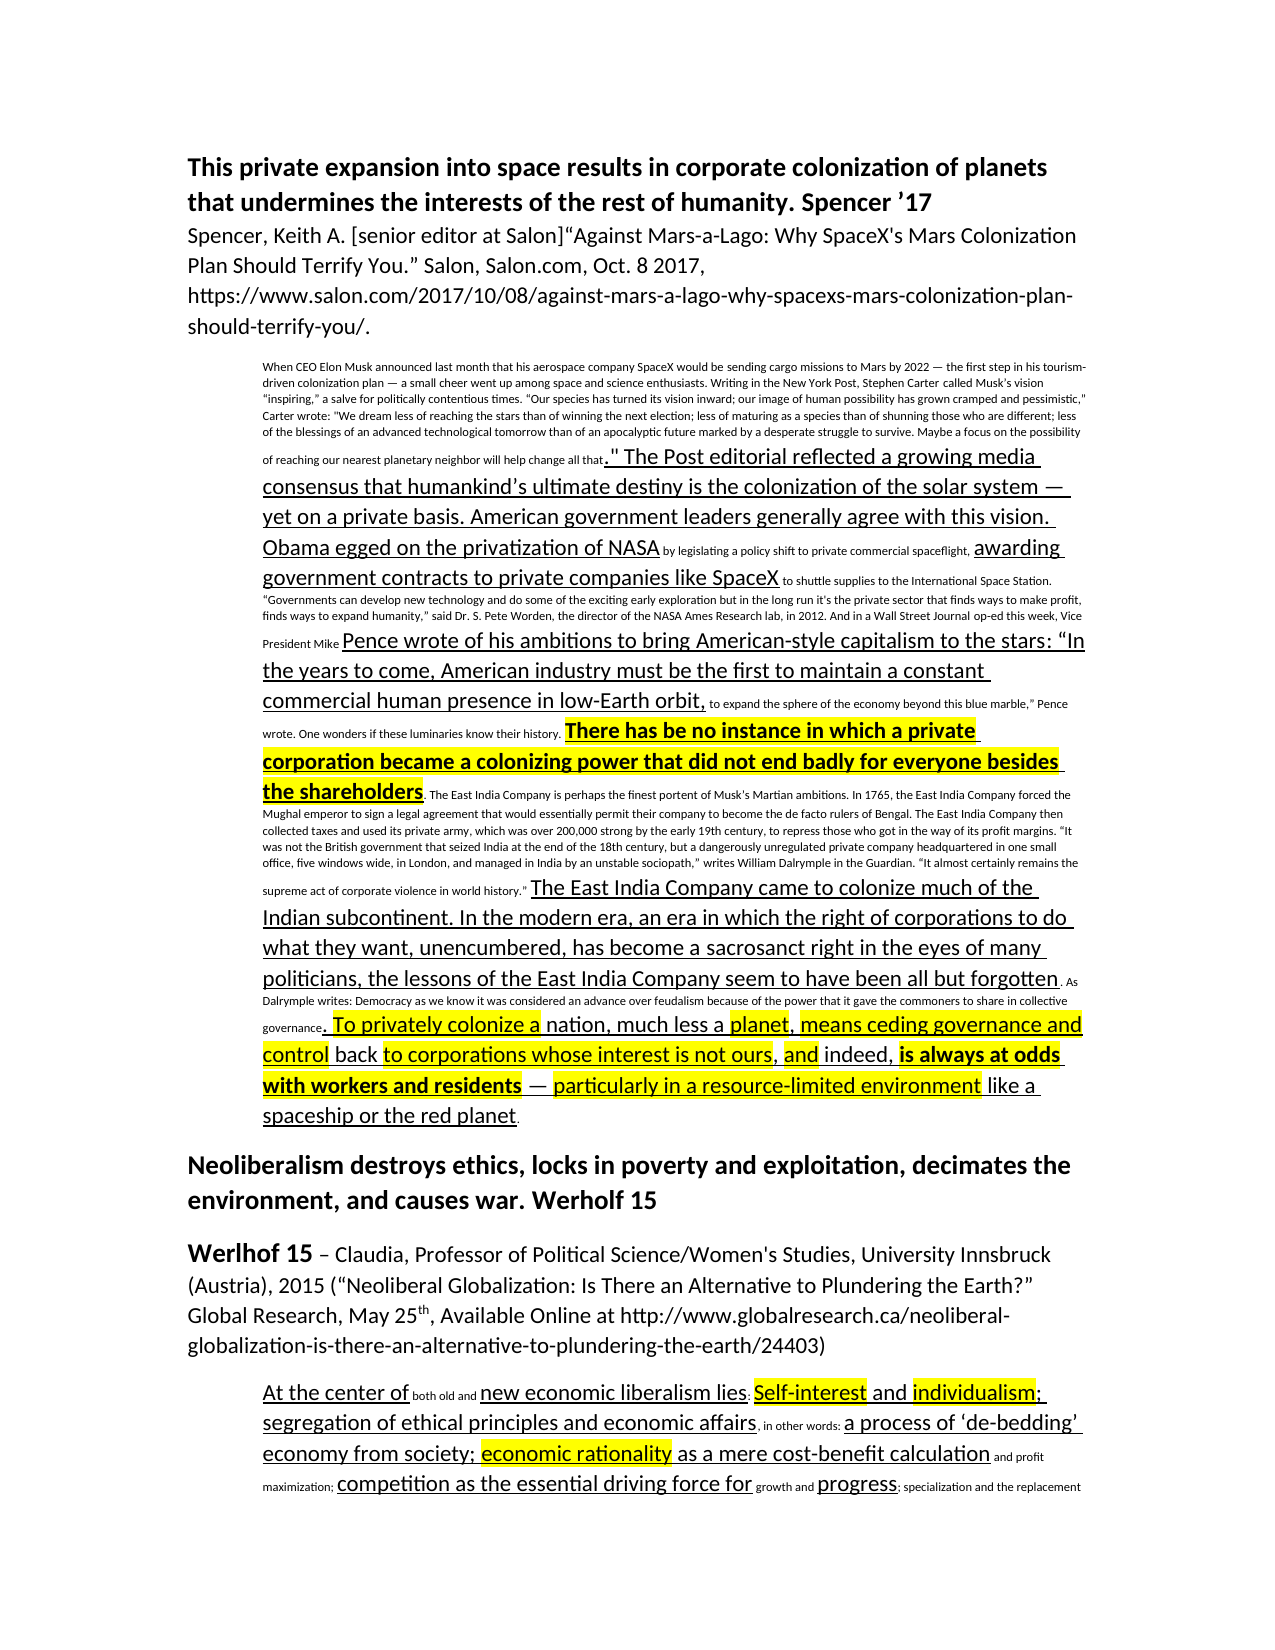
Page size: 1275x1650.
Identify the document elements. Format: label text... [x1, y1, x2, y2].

text When CEO Elon Musk announced last month that his aerospace company SpaceX would be sending cargo missions to Mars by 2022 — the first step in his tourism-driven colonization plan — a small cheer went up among space and science enthusiasts. Writing in the New York Post, Stephen Carter called Musk’s vision “inspiring,” a salve for politically contentious times. “Our species has turned its vision inward; our image of human possibility has grown cramped and pessimistic,” Carter wrote: "We dream less of reaching the stars than of winning the next election; less of maturing as a species than of shunning those who are different; less of the blessings of an advanced technological tomorrow than of an apocalyptic future marked by a desperate struggle to survive. Maybe a focus on the possibility of reaching our nearest planetary neighbor will help change all that." The Post editorial reflected a growing media consensus that humankind’s ultimate destiny is the colonization of the solar system — yet on a private basis. American government leaders generally agree with this vision. Obama egged on the privatization of NASA by legislating a policy shift to private commercial spaceflight, awarding government contracts to private companies like SpaceX to shuttle supplies to the International Space Station. “Governments can develop new technology and do some of the exciting early exploration but in the long run it's the private sector that finds ways to make profit, finds ways to expand humanity,” said Dr. S. Pete Worden, the director of the NASA Ames Research lab, in 2012. And in a Wall Street Journal op-ed this week, Vice President Mike Pence wrote of his ambitions to bring American-style capitalism to the stars: “In the years to come, American industry must be the first to maintain a constant commercial human presence in low-Earth orbit, to expand the sphere of the economy beyond this blue marble,” Pence wrote. One wonders if these luminaries know their history. There has be no instance in which a private corporation became a colonizing power that did not end badly for everyone besides the shareholders. The East India Company is perhaps the finest portent of Musk’s Martian ambitions. In 1765, the East India Company forced the Mughal emperor to sign a legal agreement that would essentially permit their company to become the de facto rulers of Bengal. The East India Company then collected taxes and used its private army, which was over 200,000 strong by the early 19th century, to repress those who got in the way of its profit margins. “It was not the British government that seized India at the end of the 18th century, but a dangerously unregulated private company headquartered in one small office, five windows wide, in London, and managed in India by an unstable sociopath,” writes William Dalrymple in the Guardian. “It almost certainly remains the supreme act of corporate violence in world history.” The East India Company came to colonize much of the Indian subcontinent. In the modern era, an era in which the right of corporations to do what they want, unencumbered, has become a sacrosanct right in the eyes of many politicians, the lessons of the East India Company seem to have been all but forgotten. As Dalrymple writes: Democracy as we know it was considered an advance over feudalism because of the power that it gave the commoners to share in collective governance. To privately colonize a nation, much less a planet, means ceding governance and control back to corporations whose interest is not ours, and indeed, is always at odds with workers and residents — particularly in a resource-limited environment like a spaceship or the red planet. [262, 359, 1087, 1129]
text Spencer, Keith A. [senior editor at Salon]“Against Mars-a-Lago: Why SpaceX's Mars Colonization Plan Should Terrify You.” Salon, Salon.com, Oct. 8 2017, https://www.salon.com/2017/10/08/against-mars-a-lago-why-spacexs-mars-colonization-plan-should-terrify-you/. [187, 221, 1087, 340]
subtitle This private expansion into space results in corporate colonization of planets that undermines the interests of the rest of humanity. Spencer ’17 [187, 150, 1087, 219]
text Werlhof 15 – Claudia, Professor of Political Science/Women's Studies, University Innsbruck (Austria), 2015 (“Neoliberal Globalization: Is There an Alternative to Plundering the Earth?” Global Research, May 25th, Available Online at http://www.globalresearch.ca/neoliberal-globalization-is-there-an-alternative-to-plundering-the-earth/24403) [187, 1236, 1087, 1359]
text Neoliberalism destroys ethics, locks in poverty and exploitation, decimates the environment, and causes war. Werholf 15 [187, 1148, 1087, 1217]
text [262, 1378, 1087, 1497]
